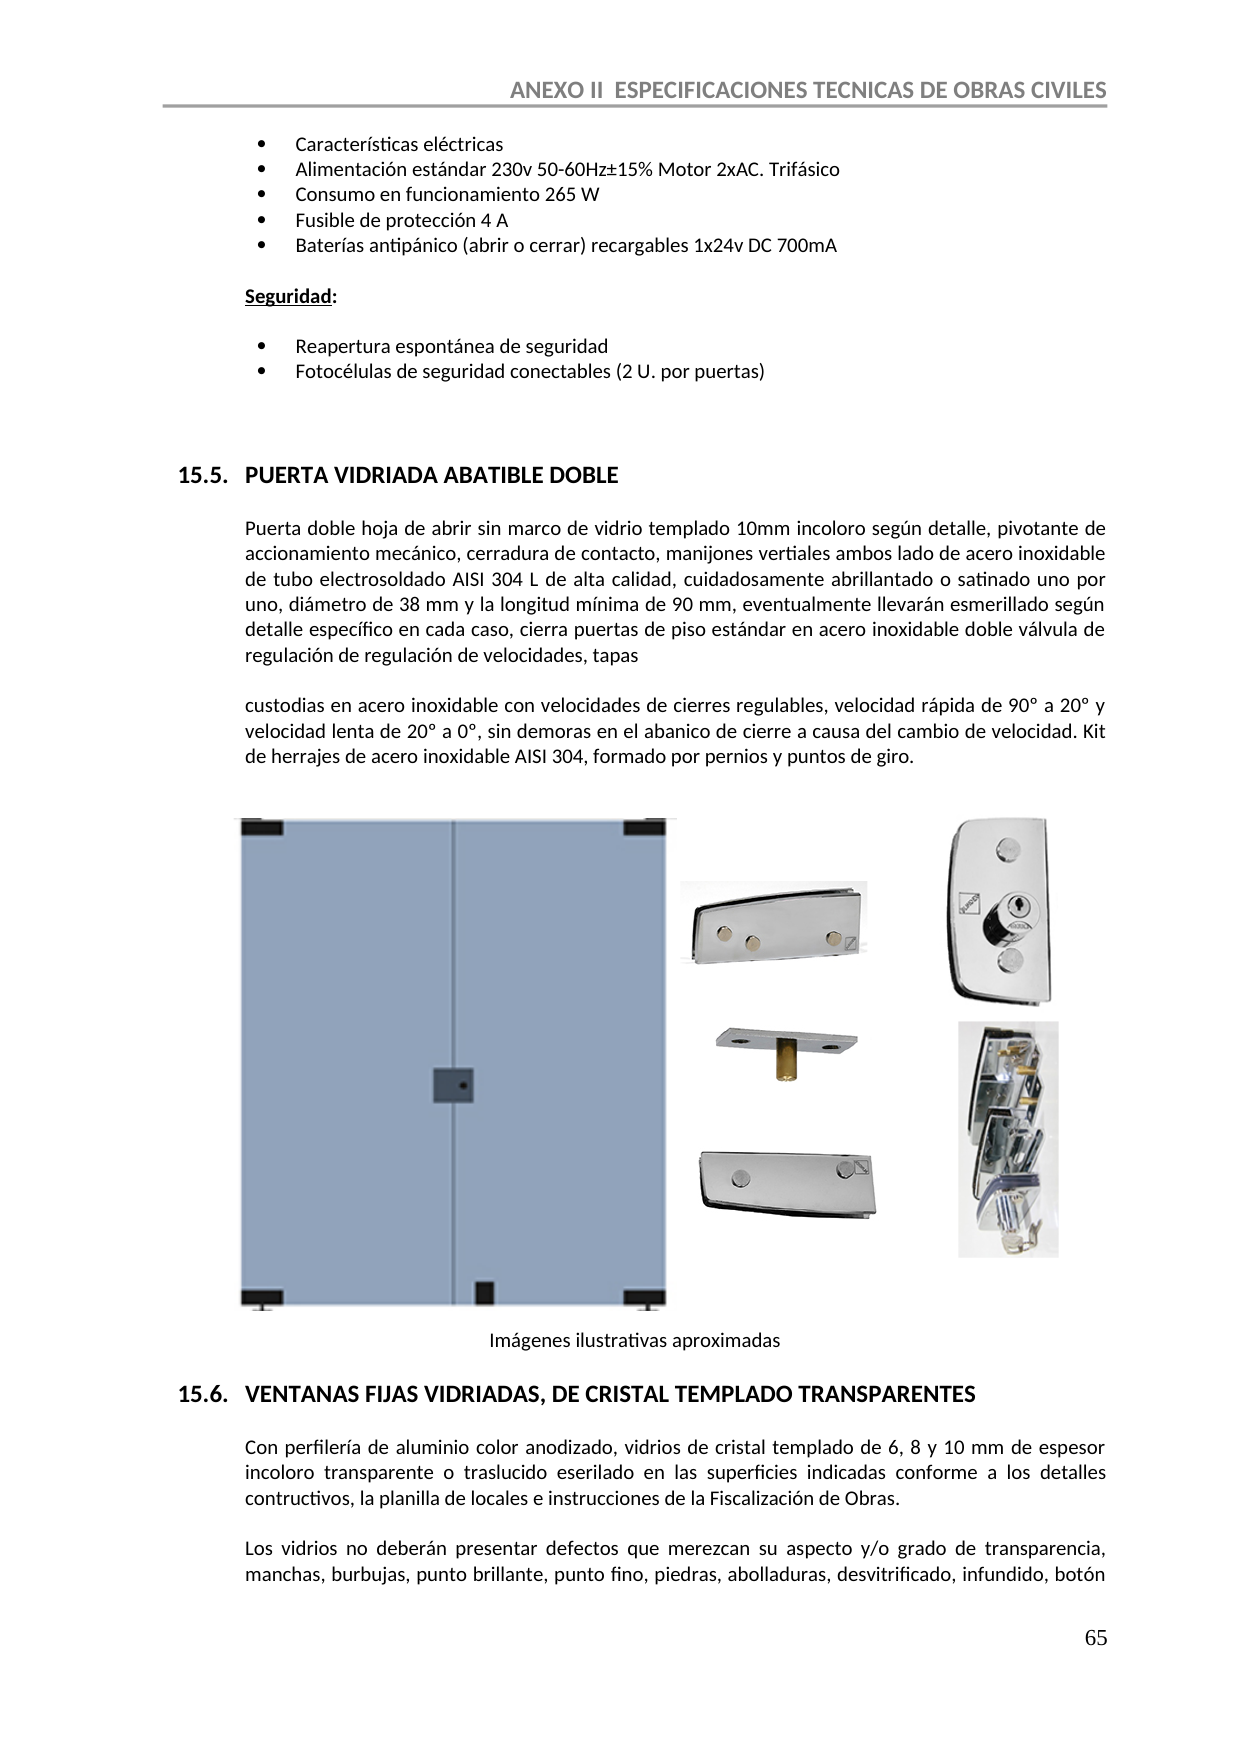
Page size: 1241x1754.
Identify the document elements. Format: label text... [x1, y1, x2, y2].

list Puerta doble hoja de abrir sin marco de vidrio templado 10mm incoloro según detalle, pivotante de accionamiento mecánico, cerradura de contacto, manijones vertiales ambos lado de acero inoxidable de tubo electrosoldado AISI 304 L de alta calidad, cuidadosamente abrillantado o satinado uno por uno, diámetro de 38 mm y la longitud mínima de 90 mm, eventualmente llevarán esmerillado según detalle específico en cada caso, cierra puertas de piso estándar en acero inoxidable doble válvula de regulación de regulación de velocidades, tapas [245, 515, 1107, 667]
list Alimentación estándar 230v 50-60Hz±15% Motor 2xAC. Trifásico [258, 156, 1107, 182]
list Características eléctricas [258, 131, 1107, 156]
list VENTANAS FIJAS VIDRIADAS, DE CRISTAL TEMPLADO TRANSPARENTES [177, 1378, 1107, 1409]
text Imágenes ilustrativas aproximadas [162, 1327, 1107, 1352]
list Fusible de protección 4 A [258, 207, 1107, 232]
list Reapertura espontánea de seguridad [258, 333, 1107, 359]
picture [680, 881, 868, 968]
list PUERTA VIDRIADA ABATIBLE DOBLE [177, 459, 1107, 490]
list Con perfilería de aluminio color anodizado, vidrios de cristal templado de 6, 8 y 10 mm de espesor incoloro transparente o traslucido eserilado en las superficies indicadas conforme a los detalles contructivos, la planilla de locales e instrucciones de la Fiscalización de Obras. [245, 1434, 1107, 1510]
list custodias en acero inoxidable con velocidades de cierres regulables, velocidad rápida de 90º a 20º y velocidad lenta de 20º a 0º, sin demoras en el abanico de cierre a causa del cambio de velocidad. Kit de herrajes de acero inoxidable AISI 304, formado por pernios y puntos de giro. [245, 692, 1107, 769]
list Seguridad: [245, 283, 1107, 308]
picture [958, 1022, 1059, 1257]
picture [689, 1020, 882, 1091]
picture [691, 1145, 886, 1221]
list Consumo en funcionamiento 265 W [258, 182, 1107, 207]
picture [233, 818, 677, 1311]
list Fotocélulas de seguridad conectables (2 U. por puertas) [258, 359, 1107, 384]
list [245, 1535, 1107, 1586]
list Baterías antipánico (abrir o cerrar) recargables 1x24v DC 700mA [258, 232, 1107, 258]
picture [935, 806, 1071, 1013]
